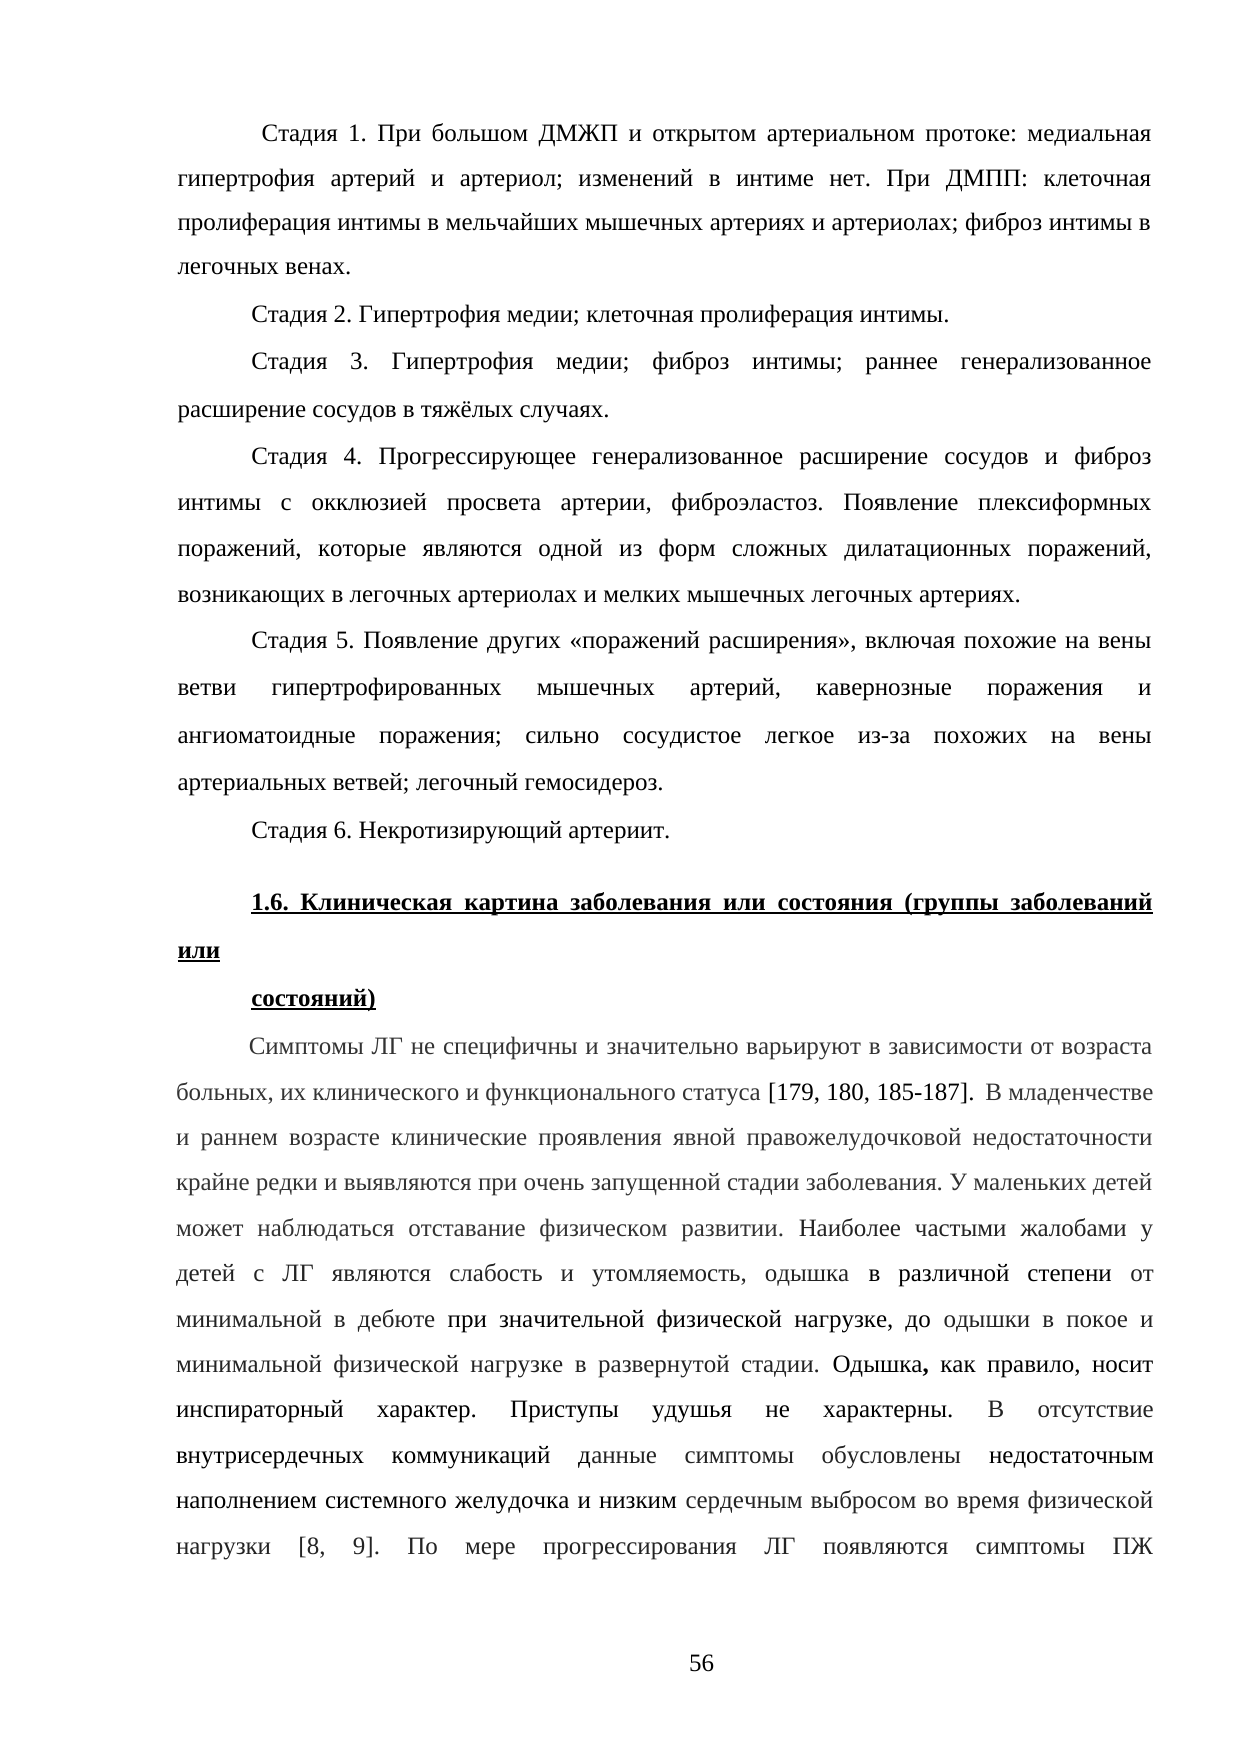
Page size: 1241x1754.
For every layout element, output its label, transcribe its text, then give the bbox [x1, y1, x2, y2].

text Стадия 4. Прогрессирующее генерализованное расширение сосудов и фиброз интимы с окклюзией просвета артерии, фиброэластоз. Появление плексиформных поражений, которые являются одной из форм сложных дилатационных поражений, возникающих в легочных артериолах и мелких мышечных легочных артериях. [177, 441, 1152, 608]
text 1.6. Клиническая картина заболевания или состояния (группы заболеваний или [177, 887, 1153, 964]
text Стадия 3. Гипертрофия медии; фиброз интимы; раннее генерализованное расширение сосудов в тяжёлых случаях. [177, 346, 1152, 422]
subtitle состояний) [177, 983, 1153, 1012]
text Стадия 2. Гипертрофия медии; клеточная пролиферация интимы. [251, 299, 1152, 327]
text Стадия 6. Некротизирующий артериит. [251, 815, 1152, 843]
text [176, 1031, 1154, 1559]
text Стадия 1. При большом ДМЖП и открытом артериальном протоке: медиальная гипертрофия артерий и артериол; изменений в интиме нет. При ДМПП: клеточная пролиферация интимы в мельчайших мышечных артериях и артериолах; фиброз интимы в легочных венах. [177, 118, 1152, 280]
text Стадия 5. Появление других «поражений расширения», включая похожие на вены ветви гипертрофированных мышечных артерий, кавернозные поражения и ангиоматоидные поражения; сильно сосудистое легкое из-за похожих на вены артериальных ветвей; легочный гемосидероз. [177, 625, 1152, 796]
